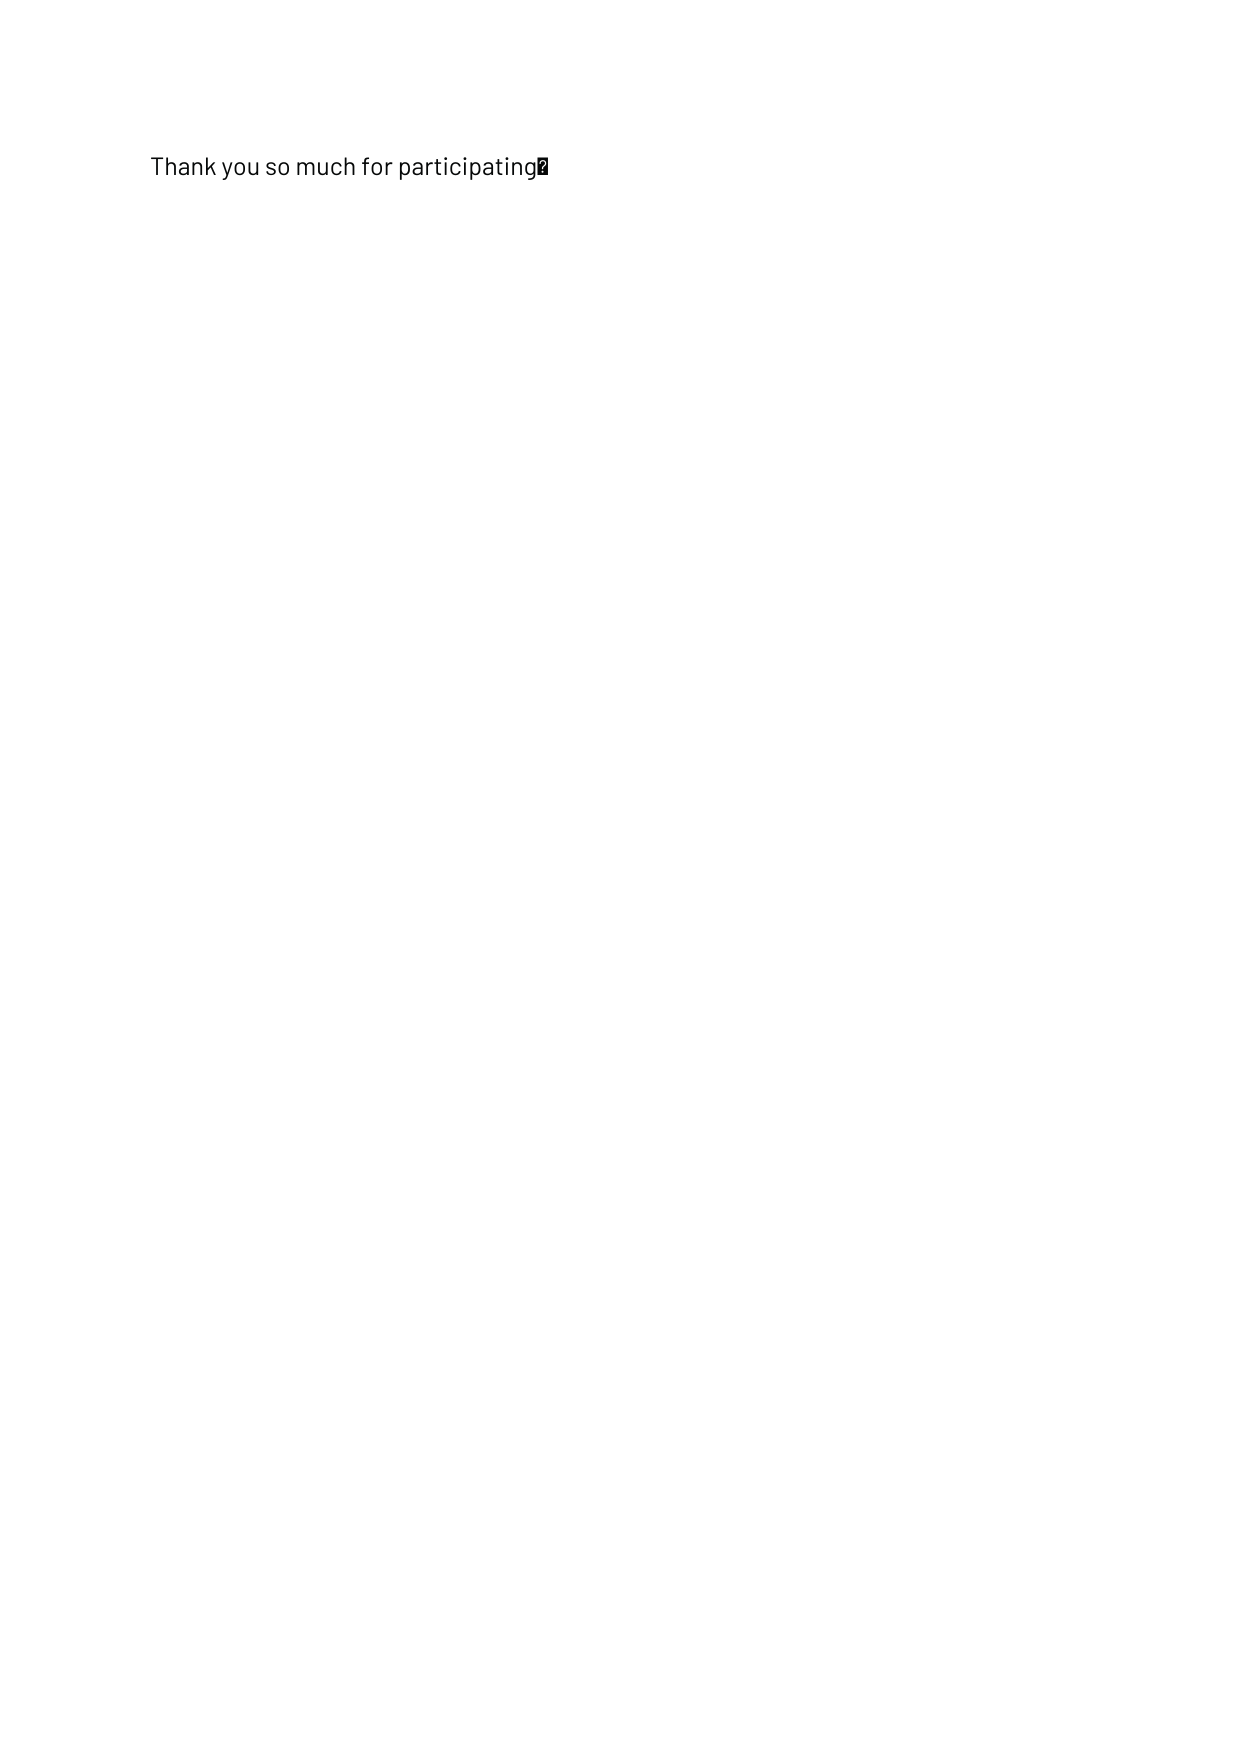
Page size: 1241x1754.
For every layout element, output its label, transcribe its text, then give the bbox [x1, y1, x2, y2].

text Thank you so much for participating􏰔 [150, 150, 1090, 180]
